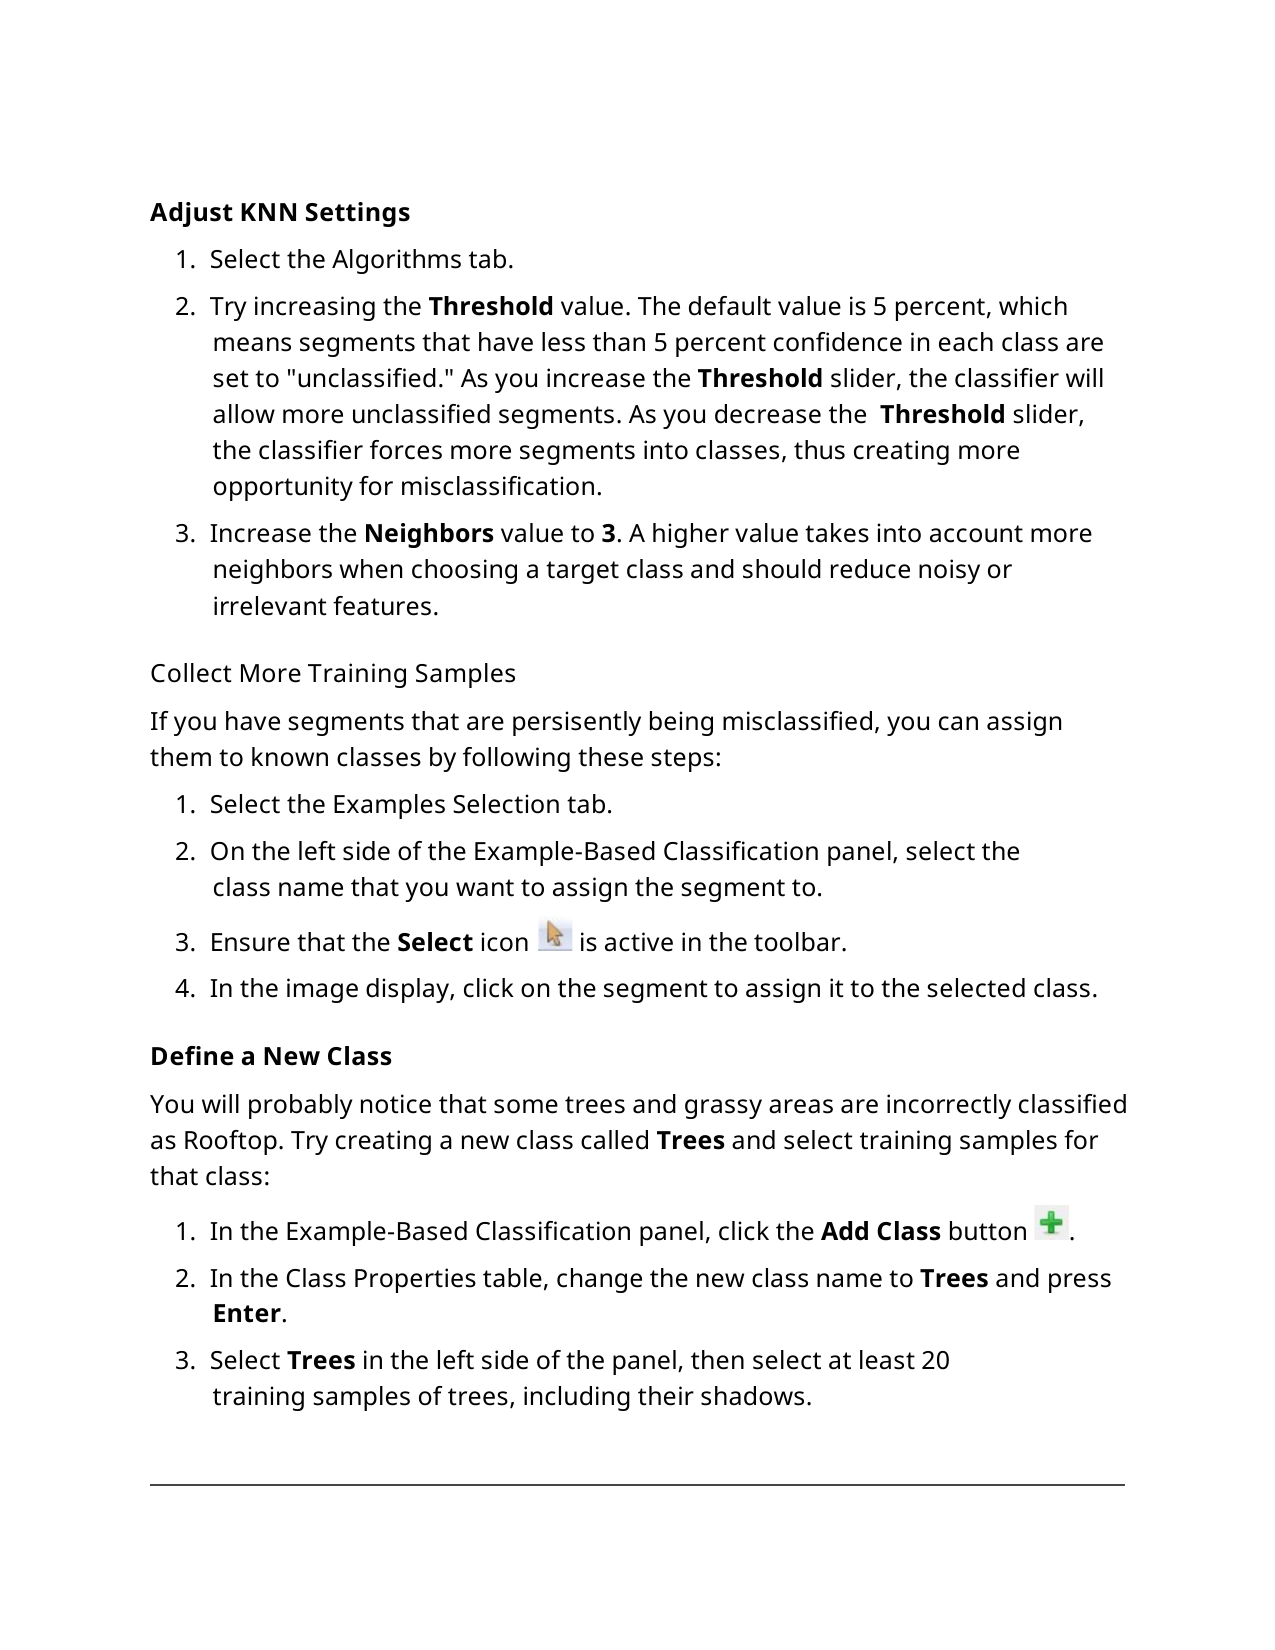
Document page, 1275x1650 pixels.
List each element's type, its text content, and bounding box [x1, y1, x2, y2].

text 3. Select Trees in the left side of the panel, then select at least 20 training samples of trees, including their shadows. [175, 1343, 1036, 1413]
text Collect More Training Samples [150, 656, 1137, 690]
text Adjust KNN Settings [150, 194, 1137, 228]
text 2. Try increasing the Threshold value. The default value is 5 percent, which means segments that have less than 5 percent confidence in each class are set to "unclassified." As you increase the Threshold slider, the classifier will allow more unclassified segments. As you decrease the Threshold slider, the classifier forces more segments into classes, thus creating more opportunity for misclassification. [175, 289, 1126, 503]
text 3. Ensure that the Select icon is active in the toolbar. [175, 917, 1137, 958]
text If you have segments that are persisently being misclassified, you can assign them to known classes by following these steps: [150, 704, 1101, 774]
picture [1034, 1205, 1069, 1240]
text 3. Increase the Neighbors value to 3. A higher value takes into account more neighbors when choosing a target class and should reduce noisy or irrelevant features. [175, 516, 1093, 622]
text 2. On the left side of the Example-Based Classification panel, select the class name that you want to assign the segment to. [175, 833, 1064, 904]
text 4. In the image display, click on the segment to assign it to the selected class. [175, 971, 1137, 1005]
picture [538, 916, 573, 951]
text 1. Select the Examples Selection tab. [175, 787, 1137, 821]
text Define a New Class [150, 1039, 1137, 1073]
text 1. In the Example-Based Classification panel, click the Add Class button . [175, 1206, 1137, 1247]
text 1. Select the Algorithms tab. [175, 242, 1137, 276]
text 2. In the Class Properties table, change the new class name to Trees and press [175, 1260, 1137, 1294]
text You will probably notice that some trees and grassy areas are incorrectly classified as Rooftop. Try creating a new class called Trees and select training samples for that class: [150, 1087, 1129, 1193]
text Enter. [212, 1296, 1137, 1330]
